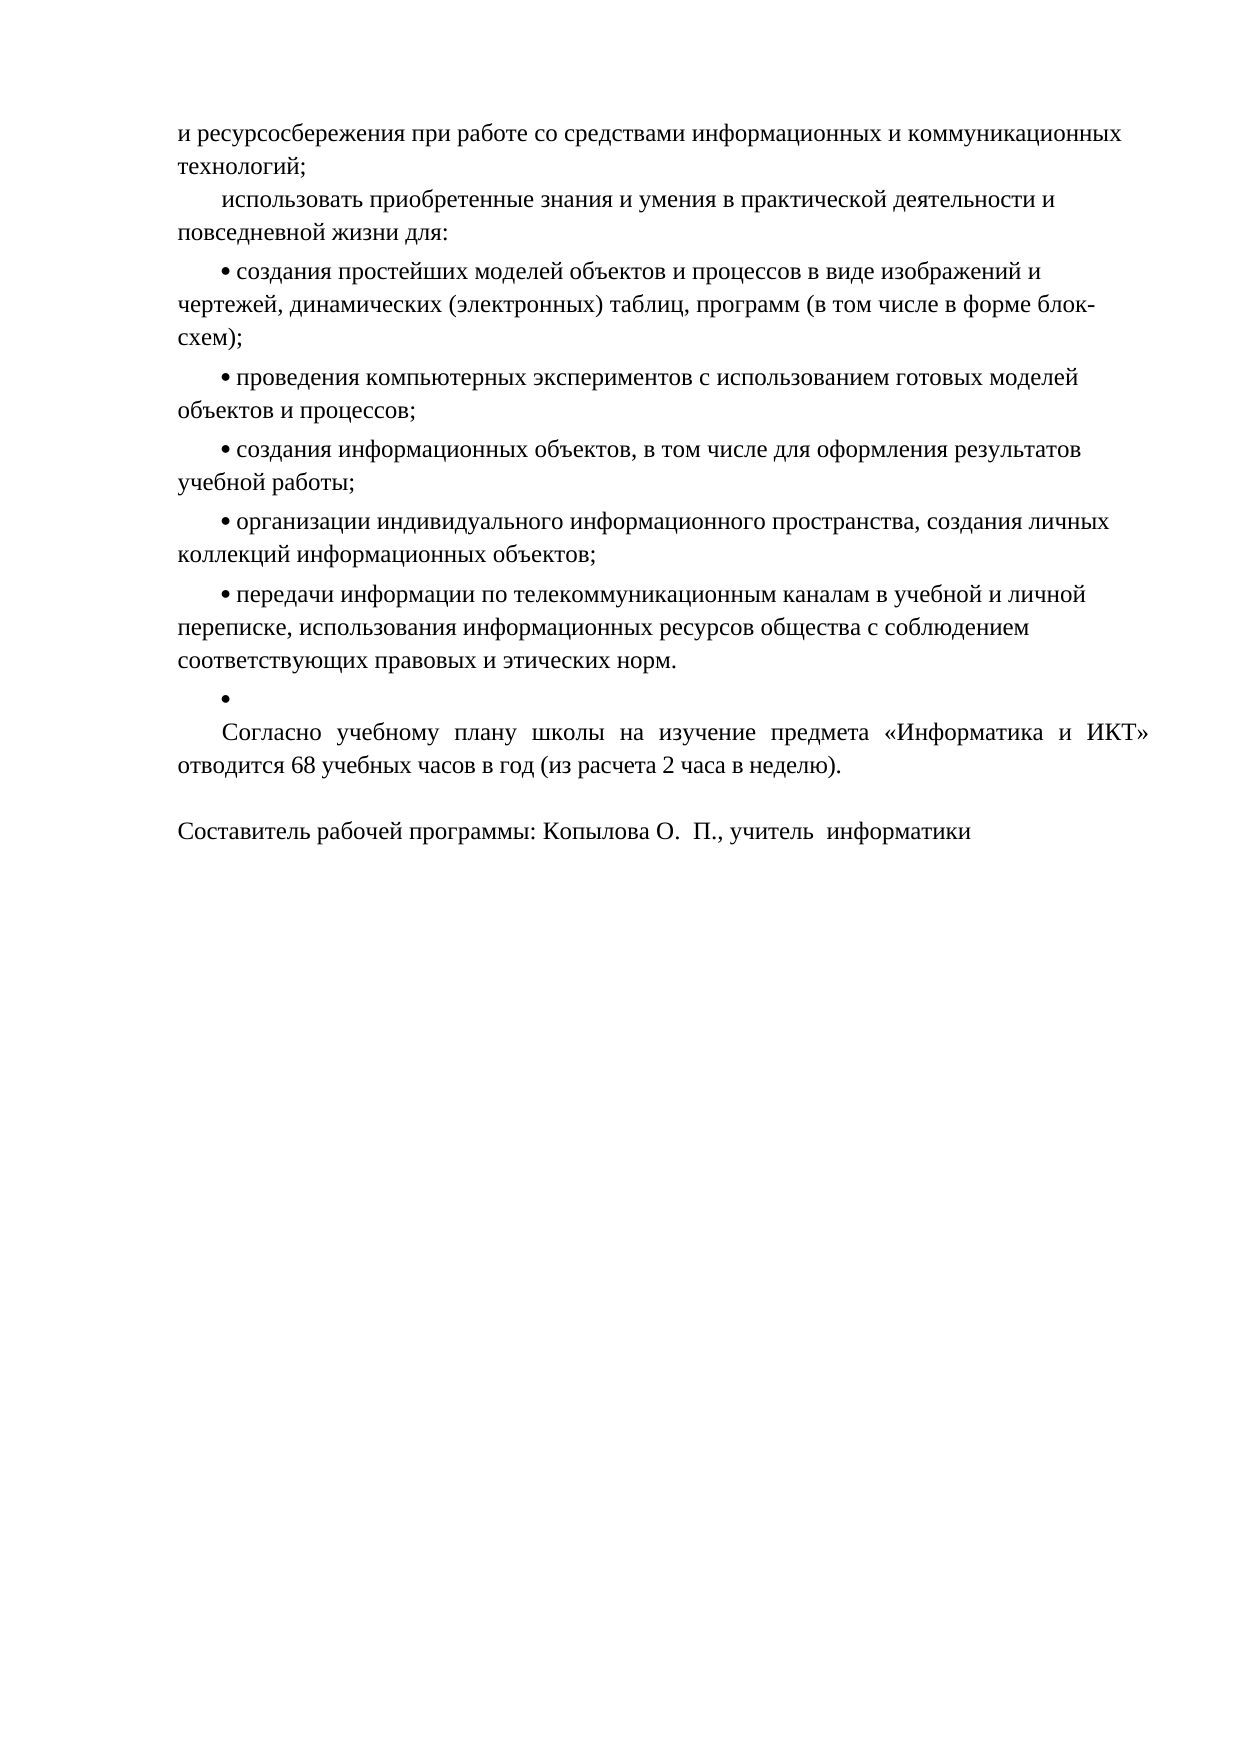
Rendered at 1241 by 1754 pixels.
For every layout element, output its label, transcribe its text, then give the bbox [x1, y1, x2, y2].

text использовать приобретенные знания и умения в практической деятельности и повседневной жизни для: [177, 184, 1152, 246]
list создания информационных объектов, в том числе для оформления результатов учебной работы; [177, 434, 1152, 496]
list создания простейших моделей объектов и процессов в виде изображений и чертежей, динамических (электронных) таблиц, программ (в том числе в форме блок-схем); [177, 256, 1152, 351]
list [177, 118, 1152, 180]
list проведения компьютерных экспериментов с использованием готовых моделей объектов и процессов; [177, 362, 1152, 423]
list организации индивидуального информационного пространства, создания личных коллекций информационных объектов; [177, 506, 1152, 568]
text Согласно учебному плану школы на изучение предмета «Информатика и ИКТ» отводится 68 учебных часов в год (из расчета 2 часа в неделю). [177, 717, 1149, 779]
list передачи информации по телекоммуникационным каналам в учебной и личной переписке, использования информационных ресурсов общества с соблюдением соответствующих правовых и этических норм. [177, 579, 1152, 673]
text Составитель рабочей программы: Копылова О. П., учитель информатики [177, 816, 1152, 845]
